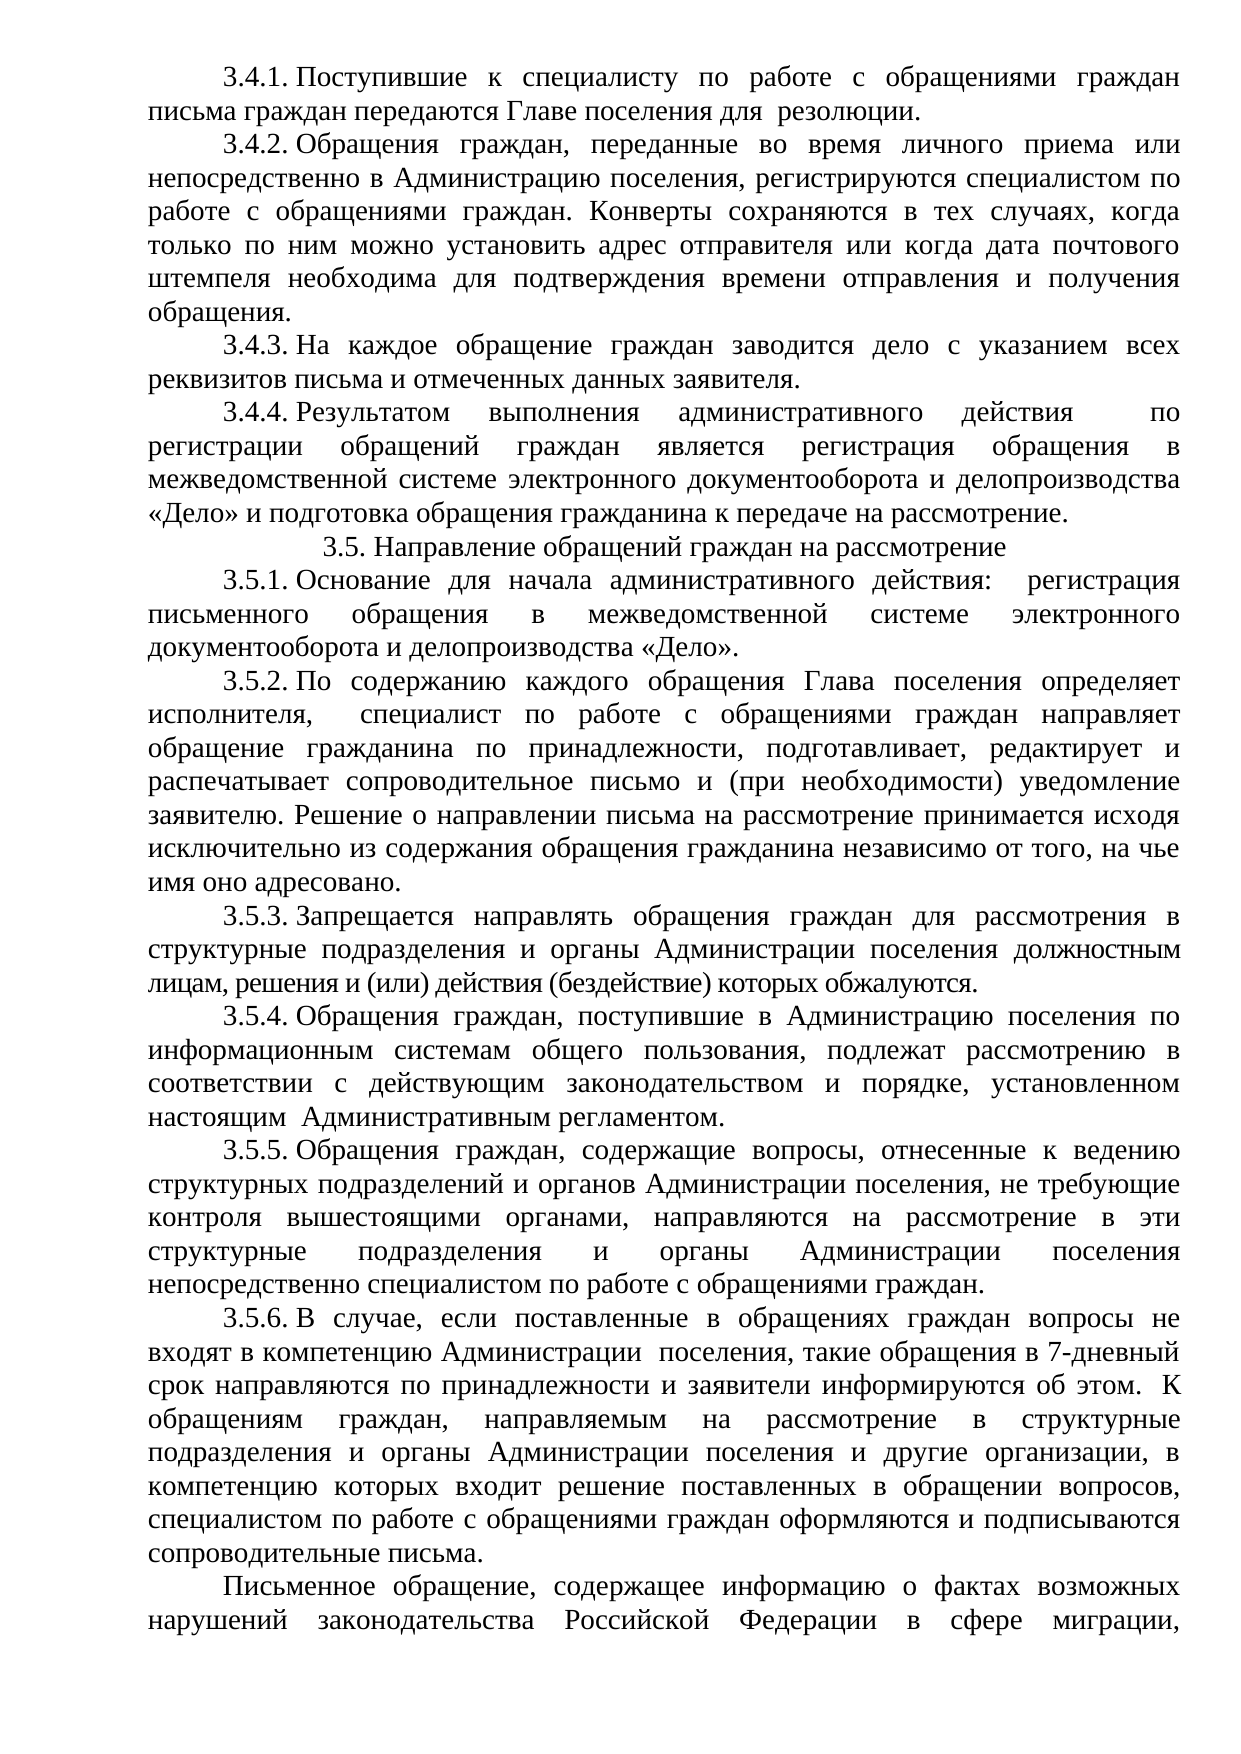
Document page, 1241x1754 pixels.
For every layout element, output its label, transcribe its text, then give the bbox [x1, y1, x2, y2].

text 3.5.2. По содержанию каждого обращения Глава поселения определяет исполнителя, специалист по работе с обращениями граждан направляет обращение гражданина по принадлежности, подготавливает, редактирует и распечатывает сопроводительное письмо и (при необходимости) уведомление заявителю. Решение о направлении письма на рассмотрение принимается исходя исключительно из содержания обращения гражданина независимо от того, на чье имя оно адресовано. [148, 663, 1181, 898]
text 3.5.5. Обращения граждан, содержащие вопросы, отнесенные к ведению структурных подразделений и органов Администрации поселения, не требующие контроля вышестоящими органами, направляются на рассмотрение в эти структурные подразделения и органы Администрации поселения непосредственно специалистом по работе с обращениями граждан. [148, 1132, 1181, 1300]
text 3.5. Направление обращений граждан на рассмотрение [148, 529, 1181, 562]
text 3.4.4. Результатом выполнения административного действия по регистрации обращений граждан является регистрация обращения в межведомственной системе электронного документооборота и делопроизводства «Дело» и подготовка обращения гражданина к передаче на рассмотрение. [148, 394, 1181, 529]
text 3.5.3. Запрещается направлять обращения граждан для рассмотрения в структурные подразделения и органы Администрации поселения должностным лицам, решения и (или) действия (бездействие) которых обжалуются. [148, 898, 1181, 998]
text 3.4.1. Поступившие к специалисту по работе с обращениями граждан письма граждан передаются Главе поселения для резолюции. [148, 59, 1181, 126]
text 3.4.3. На каждое обращение граждан заводится дело с указанием всех реквизитов письма и отмеченных данных заявителя. [148, 327, 1181, 394]
text 3.5.4. Обращения граждан, поступившие в Администрацию поселения по информационным системам общего пользования, подлежат рассмотрению в соответствии с действующим законодательством и порядке, установленном настоящим Административным регламентом. [148, 998, 1181, 1132]
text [148, 1568, 1181, 1636]
text 3.5.1. Основание для начала административного действия: регистрация письменного обращения в межведомственной системе электронного документооборота и делопроизводства «Дело». [148, 562, 1181, 663]
text 3.4.2. Обращения граждан, переданные во время личного приема или непосредственно в Администрацию поселения, регистрируются специалистом по работе с обращениями граждан. Конверты сохраняются в тех случаях, когда только по ним можно установить адрес отправителя или когда дата почтового штемпеля необходима для подтверждения времени отправления и получения обращения. [148, 126, 1181, 327]
text 3.5.6. В случае, если поставленные в обращениях граждан вопросы не входят в компетенцию Администрации поселения, такие обращения в 7-дневный срок направляются по принадлежности и заявители информируются об этом. К обращениям граждан, направляемым на рассмотрение в структурные подразделения и органы Администрации поселения и другие организации, в компетенцию которых входит решение поставленных в обращении вопросов, специалистом по работе с обращениями граждан оформляются и подписываются сопроводительные письма. [148, 1300, 1181, 1568]
